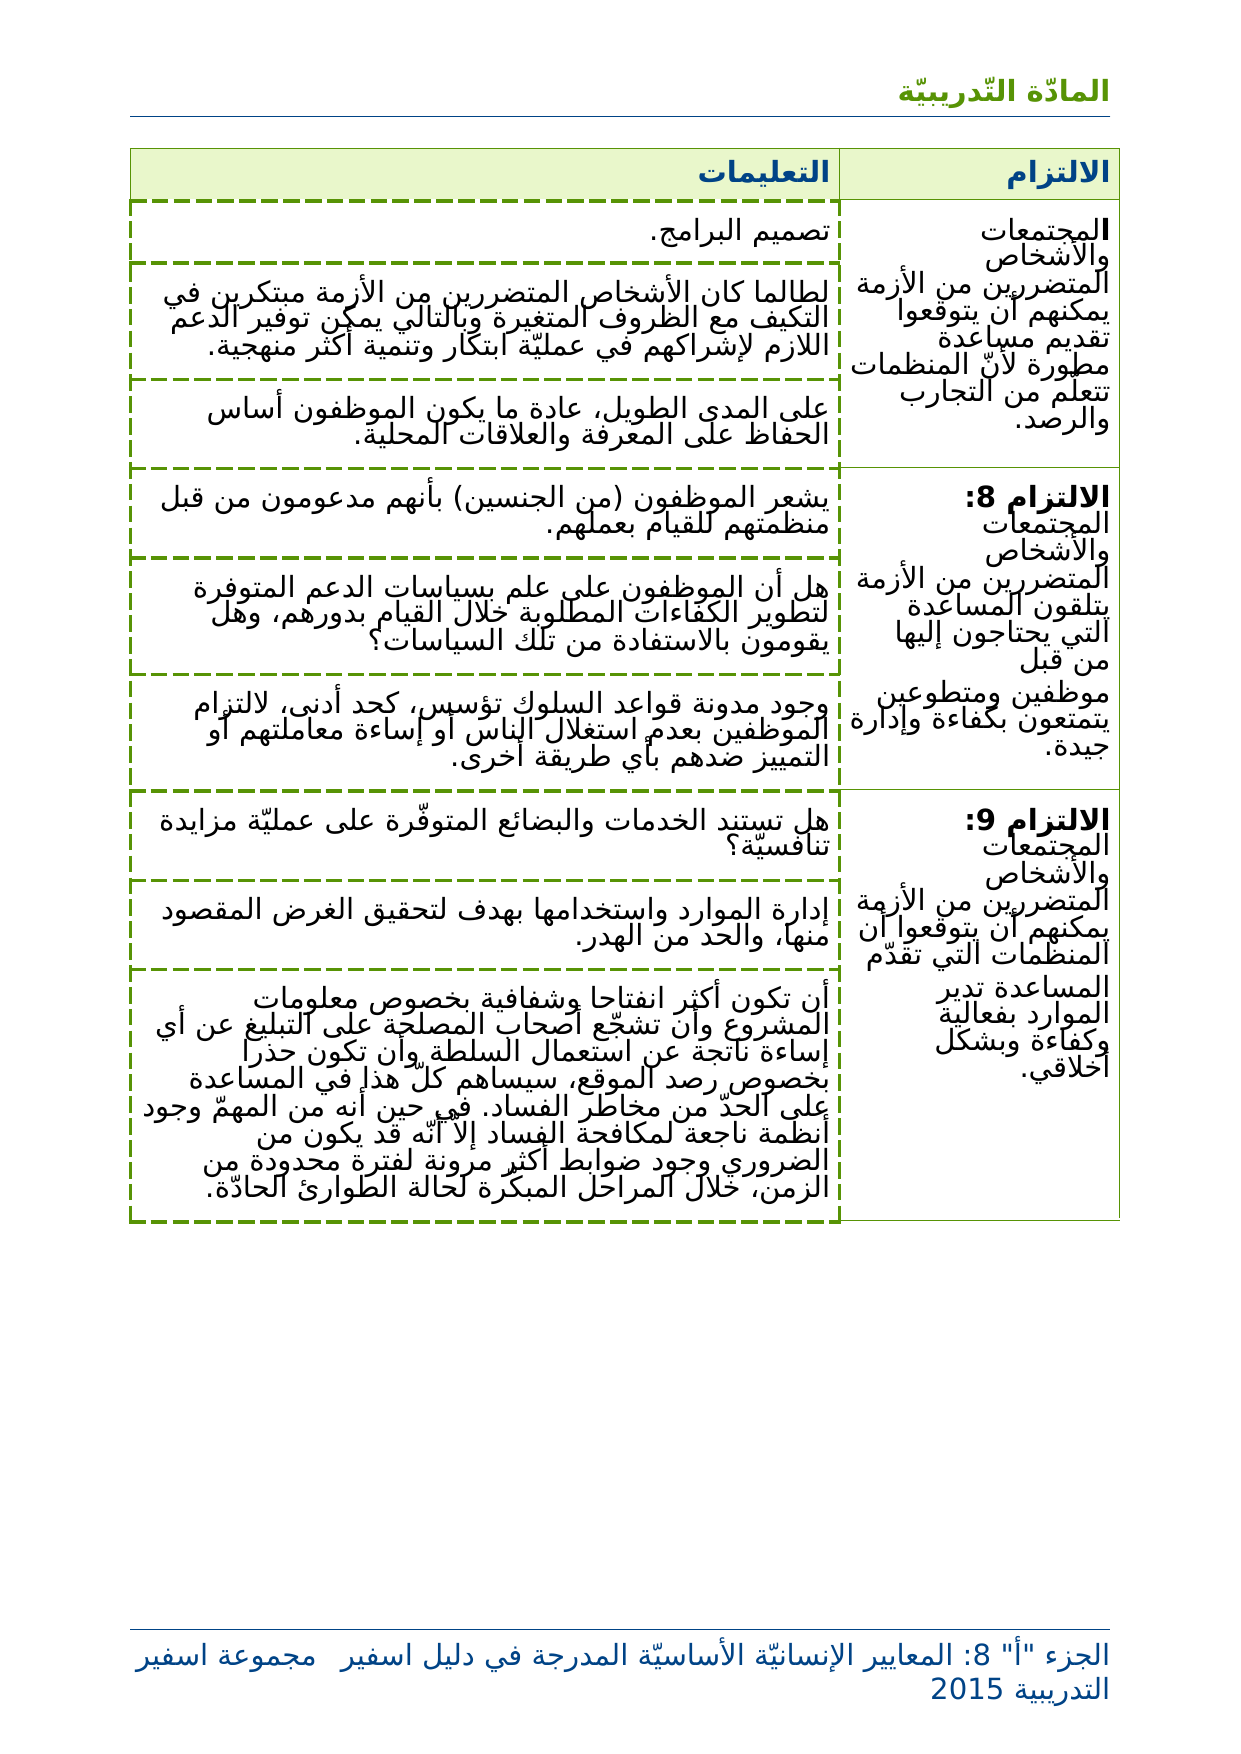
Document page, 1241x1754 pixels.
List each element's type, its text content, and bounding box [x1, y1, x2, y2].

table_cell الالتزام 9: المجتمعات والأشخاص المتضررين من الأزمة يمكنهم أن يتوقعوا أن المنظمات التي تقدّم المساعدة تدير الموارد بفعالية وكفاءة وبشكل أخلاقي. [839, 790, 1119, 1220]
table_cell أن تكون أكثر انفتاحا وشفافية بخصوص معلومات المشروع وأن تشجّع أصحاب المصلحة على التبليغ عن أي إساءة ناتجة عن استعمال السلطة وأن تكون حذرا بخصوص رصد الموقع، سيساهم كلّ هذا في المساعدة على الحدّ من مخاطر الفساد. في حين أنه من المهمّ وجود أنظمة ناجعة لمكافحة الفساد إلاّ أنّه قد يكون من الضروري وجود ضوابط أكثر مرونة لفترة محدودة من الزمن، خلال المراحل المبكّرة لحالة الطوارئ الحادّة. [130, 968, 839, 1220]
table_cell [839, 200, 1119, 467]
table_cell هل أن الموظفون على علم بسياسات الدعم المتوفرة لتطوير الكفاءات المطلوبة خلال القيام بدورهم، وهل يقومون بالاستفادة من تلك السياسات؟ [130, 556, 839, 673]
table_cell إدارة الموارد واستخدامها بهدف لتحقيق الغرض المقصود منها، والحد من الهدر. [130, 879, 839, 968]
table_cell على المدى الطويل، عادة ما يكون الموظفون أساس الحفاظ على المعرفة والعلاقات المحلية. [130, 378, 839, 467]
table_header الالتزام [840, 149, 1119, 199]
table_header التعليمات [131, 149, 839, 199]
table_cell لطالما كان الأشخاص المتضررين من الأزمة مبتكرين في التكيف مع الظروف المتغيرة وبالتالي يمكن توفير الدعم اللازم لإشراكهم في عمليّة ابتكار وتنمية أكثر منهجية. [130, 261, 839, 378]
table_cell الالتزام 8: المجتمعات والأشخاص المتضررين من الأزمة يتلقون المساعدة التي يحتاجون إليها من قبل موظفين ومتطوعين يتمتعون بكفاءة وإدارة جيدة. [839, 468, 1119, 789]
table_cell يشعر الموظفون (من الجنسين) بأنهم مدعومون من قبل منظمتهم للقيام بعملهم. [130, 467, 839, 556]
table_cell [130, 199, 839, 261]
table_cell وجود مدونة قواعد السلوك تؤسس، كحد أدنى، لالتزام الموظفين بعدم استغلال الناس أو إساءة معاملتهم أو التمييز ضدهم بأي طريقة أخرى. [130, 673, 839, 789]
table_cell هل تستند الخدمات والبضائع المتوفّرة على عمليّة مزايدة تنافسيّة؟ [130, 789, 839, 879]
